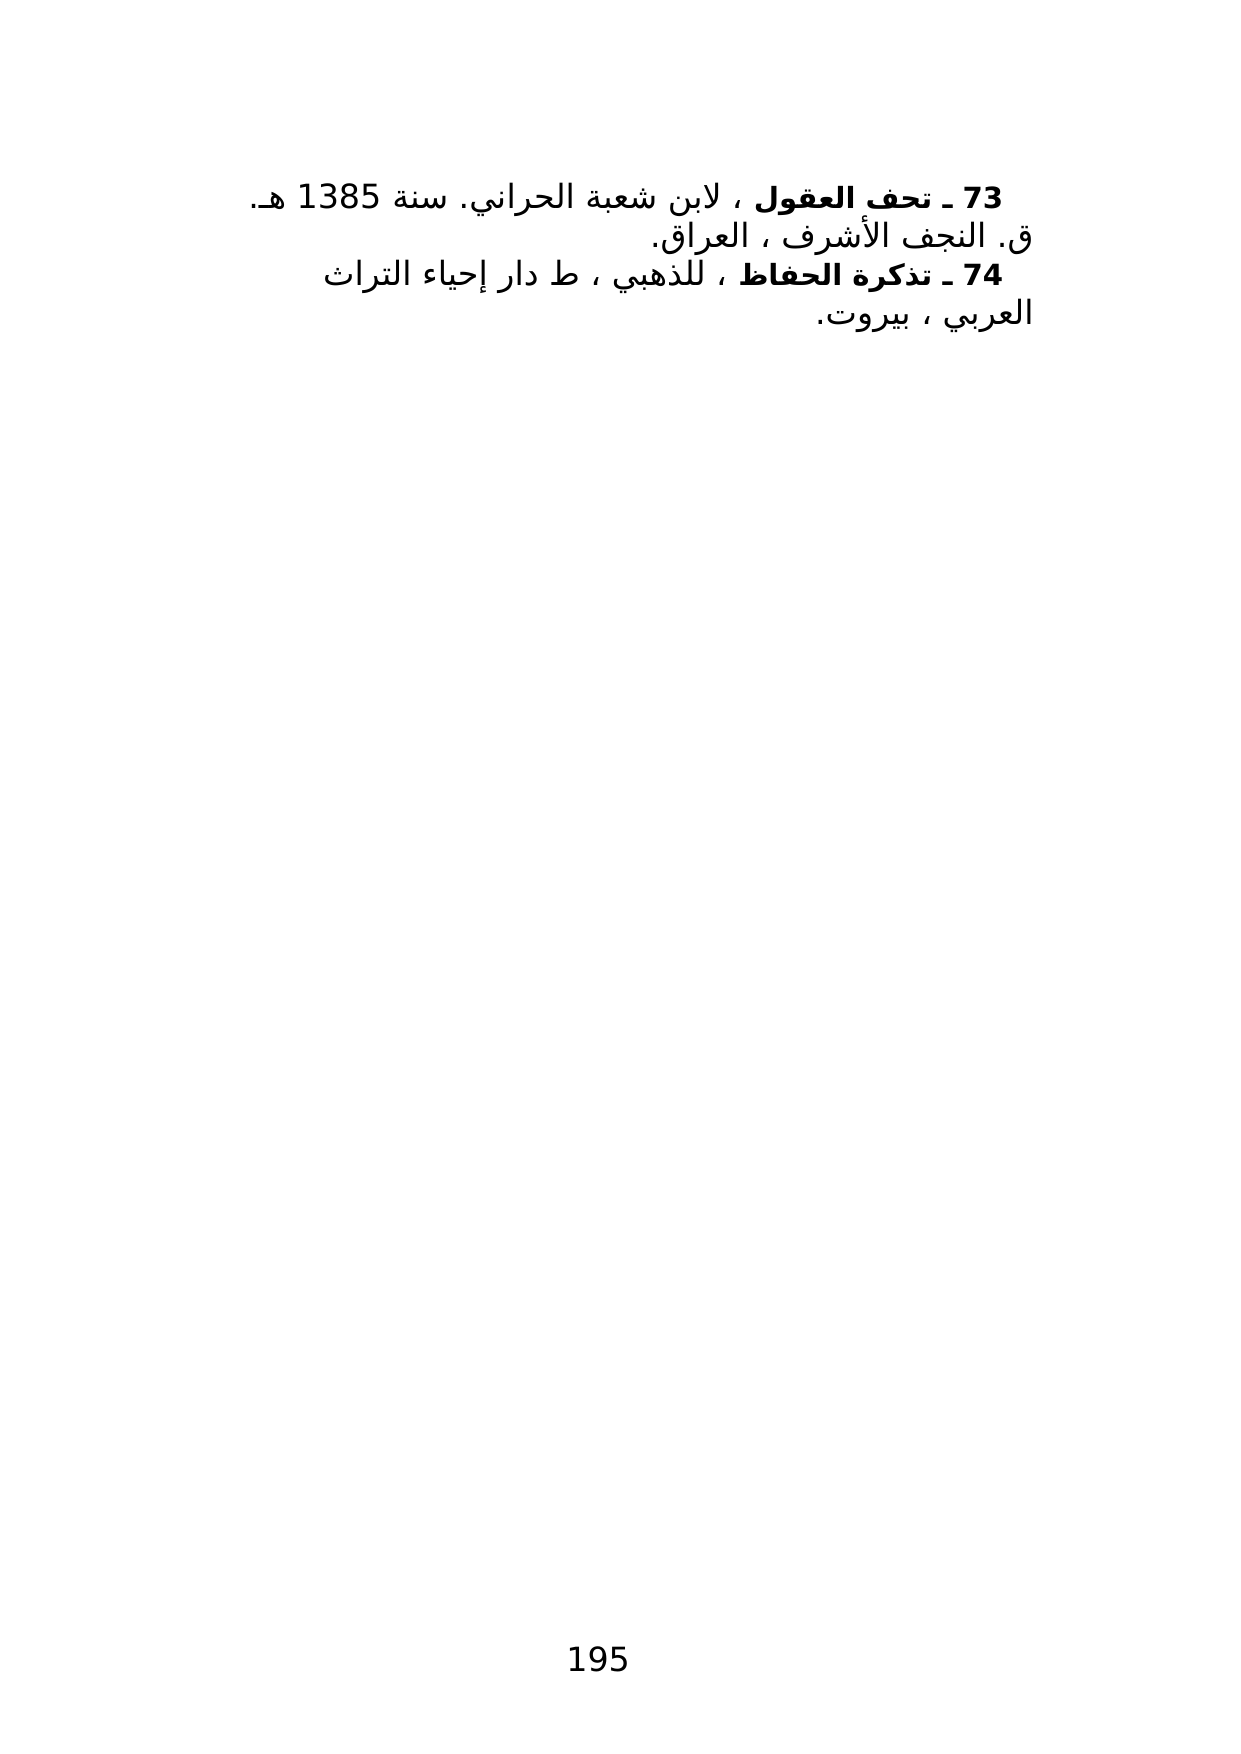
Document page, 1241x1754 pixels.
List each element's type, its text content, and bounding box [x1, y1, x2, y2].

text 73 ـ تحف العقول ، لابن شعبة الحراني. سنة 1385 هـ. ق. النجف الأشرف ، العراق. [222, 177, 1033, 255]
text 74 ـ تذكرة الحفاظ ، للذهبي ، ط دار إحياء التراث العربي ، بيروت. [222, 255, 1033, 333]
